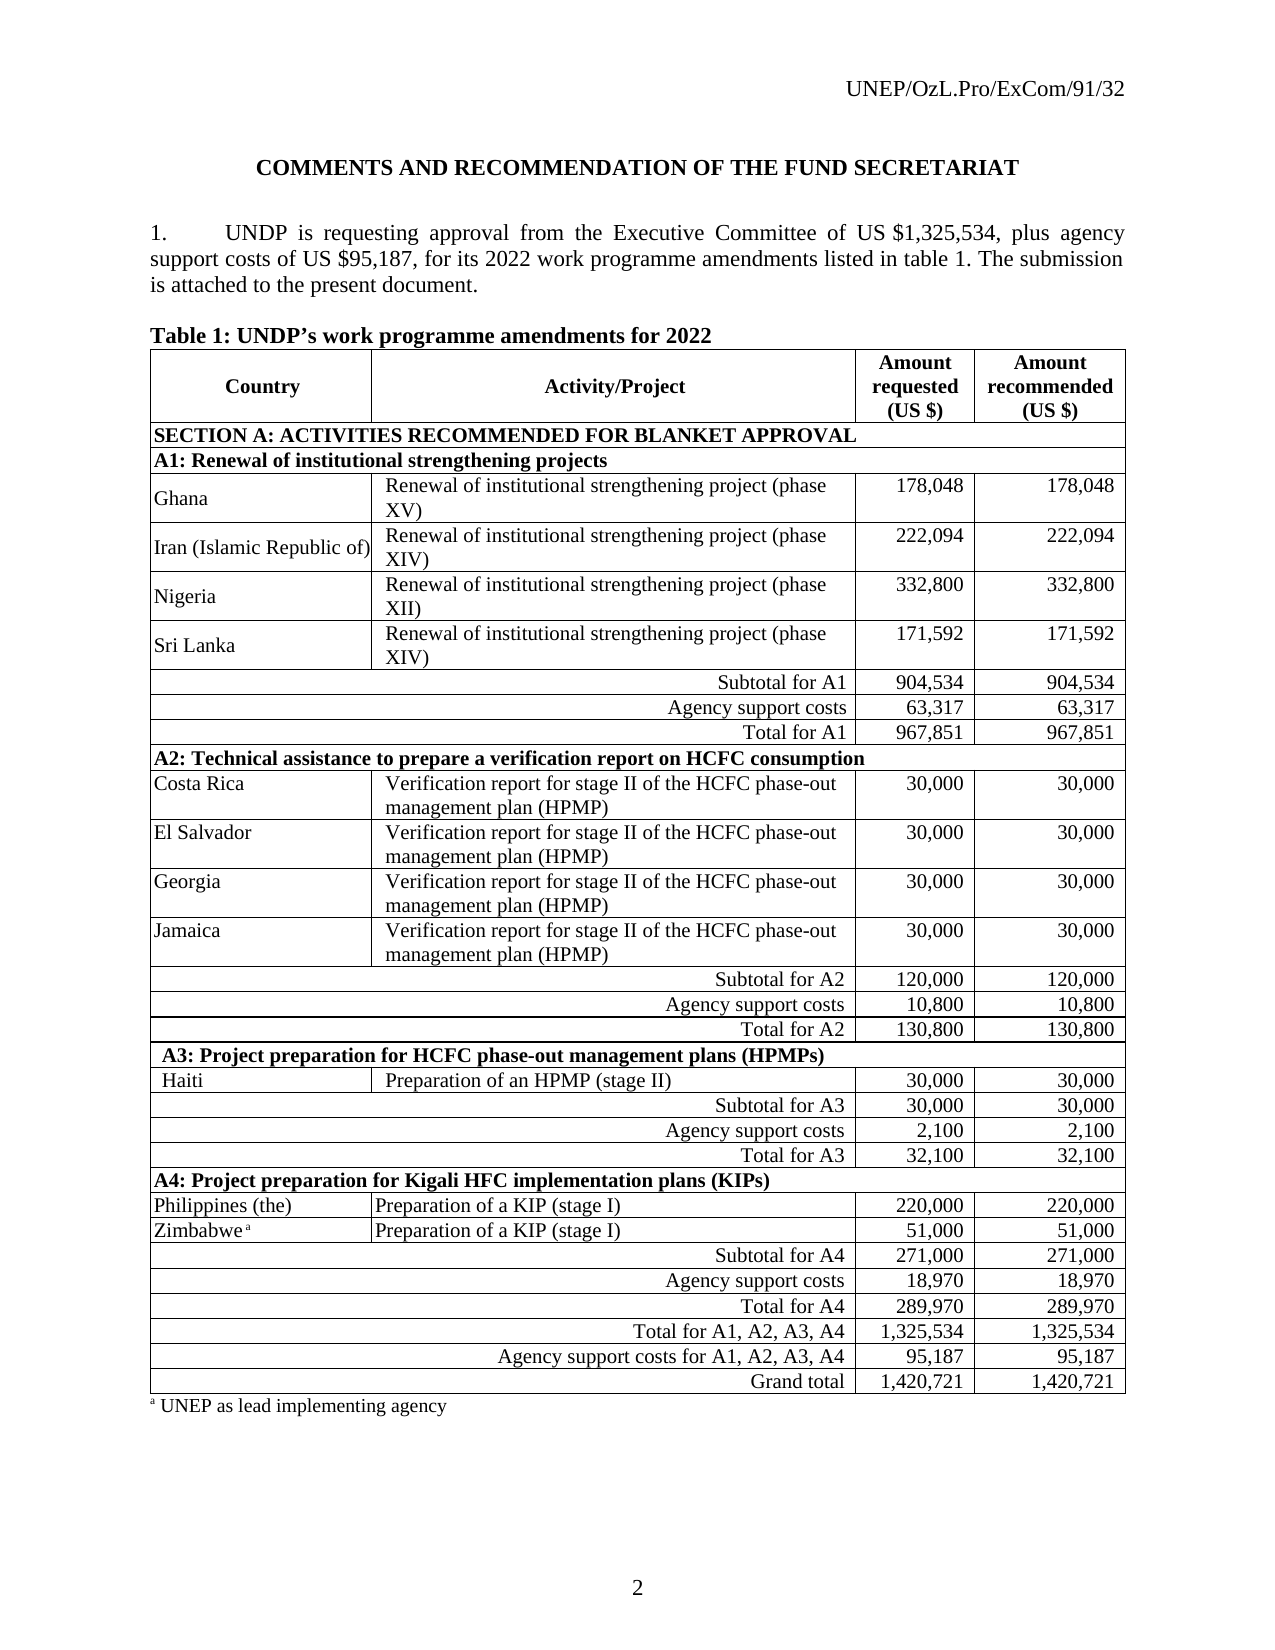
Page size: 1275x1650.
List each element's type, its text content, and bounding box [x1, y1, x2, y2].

table_cell A3: Project preparation for HCFC phase-out management plans (HPMPs) [151, 1043, 1125, 1067]
table_cell Ghana [151, 474, 371, 522]
table_cell 130,800 [856, 1018, 974, 1041]
table_cell 289,970 [975, 1294, 1125, 1318]
table_cell Agency support costs [151, 992, 855, 1016]
table_cell 2,100 [975, 1118, 1125, 1142]
table_cell 30,000 [975, 1068, 1125, 1092]
table_cell 18,970 [856, 1269, 974, 1292]
table_cell 95,187 [856, 1344, 974, 1368]
table_cell 120,000 [975, 967, 1125, 991]
table_cell Renewal of institutional strengthening project (phase XV) [372, 474, 855, 522]
table_cell Total for A1 [151, 720, 855, 744]
table_cell 967,851 [856, 720, 974, 744]
table_cell Total for A4 [151, 1294, 855, 1318]
table_cell 30,000 [856, 1068, 974, 1092]
table_cell Total for A3 [151, 1143, 855, 1167]
table_cell Agency support costs for A1, A2, A3, A4 [151, 1344, 855, 1368]
table_cell 120,000 [856, 967, 974, 991]
table_cell 30,000 [975, 771, 1125, 819]
table_cell Costa Rica [151, 771, 371, 819]
table_cell Subtotal for A3 [151, 1093, 855, 1117]
table_cell El Salvador [151, 820, 371, 868]
table_cell Agency support costs [151, 1118, 855, 1142]
table_cell 130,800 [975, 1018, 1125, 1041]
subtitle Table 1: UNDP’s work programme amendments for 2022 [150, 323, 1125, 349]
table_cell Renewal of institutional strengthening project (phase XIV) [372, 523, 855, 571]
table_cell 904,534 [856, 670, 974, 694]
table_cell 289,970 [856, 1294, 974, 1318]
table_cell 222,094 [856, 523, 974, 571]
table_cell Verification report for stage II of the HCFC phase-out management plan (HPMP) [372, 918, 855, 966]
table_cell 95,187 [975, 1344, 1125, 1368]
table_cell 332,800 [975, 572, 1125, 620]
table_cell Haiti [151, 1068, 371, 1092]
table_cell 1,420,721 [975, 1369, 1125, 1393]
table_cell 51,000 [975, 1218, 1125, 1242]
table_cell 32,100 [975, 1143, 1125, 1167]
table_cell Agency support costs [151, 1269, 855, 1292]
table_cell Sri Lanka [151, 621, 371, 669]
table_cell A4: Project preparation for Kigali HFC implementation plans (KIPs) [151, 1168, 1125, 1192]
table_cell SECTION A: ACTIVITIES RECOMMENDED FOR BLANKET APPROVAL [151, 423, 1125, 447]
table_cell Verification report for stage II of the HCFC phase-out management plan (HPMP) [372, 820, 855, 868]
table_cell 30,000 [856, 869, 974, 917]
table_cell 30,000 [975, 869, 1125, 917]
table_cell 222,094 [975, 523, 1125, 571]
table_cell 30,000 [856, 771, 974, 819]
table_cell 2,100 [856, 1118, 974, 1142]
table_cell 30,000 [856, 1093, 974, 1117]
table_cell 63,317 [856, 695, 974, 719]
table_cell 30,000 [856, 820, 974, 868]
table_cell 32,100 [856, 1143, 974, 1167]
table_cell 220,000 [856, 1193, 974, 1217]
table_cell 30,000 [975, 1093, 1125, 1117]
table_cell Nigeria [151, 572, 371, 620]
table_header Amount requested (US $) [856, 350, 974, 422]
table_cell Verification report for stage II of the HCFC phase-out management plan (HPMP) [372, 771, 855, 819]
table_cell Renewal of institutional strengthening project (phase XIV) [372, 621, 855, 669]
table_cell 271,000 [975, 1243, 1125, 1267]
table_cell 30,000 [975, 918, 1125, 966]
table_cell 171,592 [975, 621, 1125, 669]
table_cell 967,851 [975, 720, 1125, 744]
table_cell A2: Technical assistance to prepare a verification report on HCFC consumption [151, 745, 1125, 769]
table_header Country [151, 350, 371, 422]
table_cell 51,000 [856, 1218, 974, 1242]
table_cell 332,800 [856, 572, 974, 620]
table_header Amount recommended (US $) [975, 350, 1125, 422]
table_cell Subtotal for A2 [151, 967, 855, 991]
table_cell Total for A2 [151, 1018, 855, 1041]
table_cell Jamaica [151, 918, 371, 966]
table_cell Preparation of a KIP (stage I) [372, 1218, 855, 1242]
table_cell Subtotal for A1 [151, 670, 855, 694]
table_cell Preparation of a KIP (stage I) [372, 1193, 855, 1217]
subtitle UNDP is requesting approval from the Executive Committee of US $1,325,534, plus agency support costs of US $95,187, for its 2022 work programme amendments listed in table 1. The submission is attached to the present document. [150, 218, 1125, 298]
table_cell Subtotal for A4 [151, 1243, 855, 1267]
table_cell 1,325,534 [975, 1319, 1125, 1343]
table_cell Agency support costs [151, 695, 855, 719]
table_cell Grand total [151, 1369, 855, 1393]
table_cell Verification report for stage II of the HCFC phase-out management plan (HPMP) [372, 869, 855, 917]
table_cell Iran (Islamic Republic of) [151, 523, 371, 571]
table_cell A1: Renewal of institutional strengthening projects [151, 448, 1125, 472]
table_cell 178,048 [975, 474, 1125, 522]
table_cell 1,325,534 [856, 1319, 974, 1343]
table_cell Zimbabwe a [151, 1218, 371, 1242]
table_cell 171,592 [856, 621, 974, 669]
table_cell Philippines (the) [151, 1193, 371, 1217]
table_cell 10,800 [975, 992, 1125, 1016]
table_cell 10,800 [856, 992, 974, 1016]
table_cell Total for A1, A2, A3, A4 [151, 1319, 855, 1343]
table_header Activity/Project [372, 350, 855, 422]
table_cell 30,000 [856, 918, 974, 966]
table_cell 30,000 [975, 820, 1125, 868]
table_cell Georgia [151, 869, 371, 917]
table_cell Preparation of an HPMP (stage II) [372, 1068, 855, 1092]
table_cell Renewal of institutional strengthening project (phase XII) [372, 572, 855, 620]
table_cell 904,534 [975, 670, 1125, 694]
text a UNEP as lead implementing agency [150, 1394, 1125, 1417]
table_cell 178,048 [856, 474, 974, 522]
table_cell 63,317 [975, 695, 1125, 719]
text COMMENTS AND RECOMMENDATION OF THE FUND SECRETARIAT [150, 154, 1125, 180]
table_cell 220,000 [975, 1193, 1125, 1217]
table_cell 271,000 [856, 1243, 974, 1267]
table_cell 1,420,721 [856, 1369, 974, 1393]
table_cell 18,970 [975, 1269, 1125, 1292]
